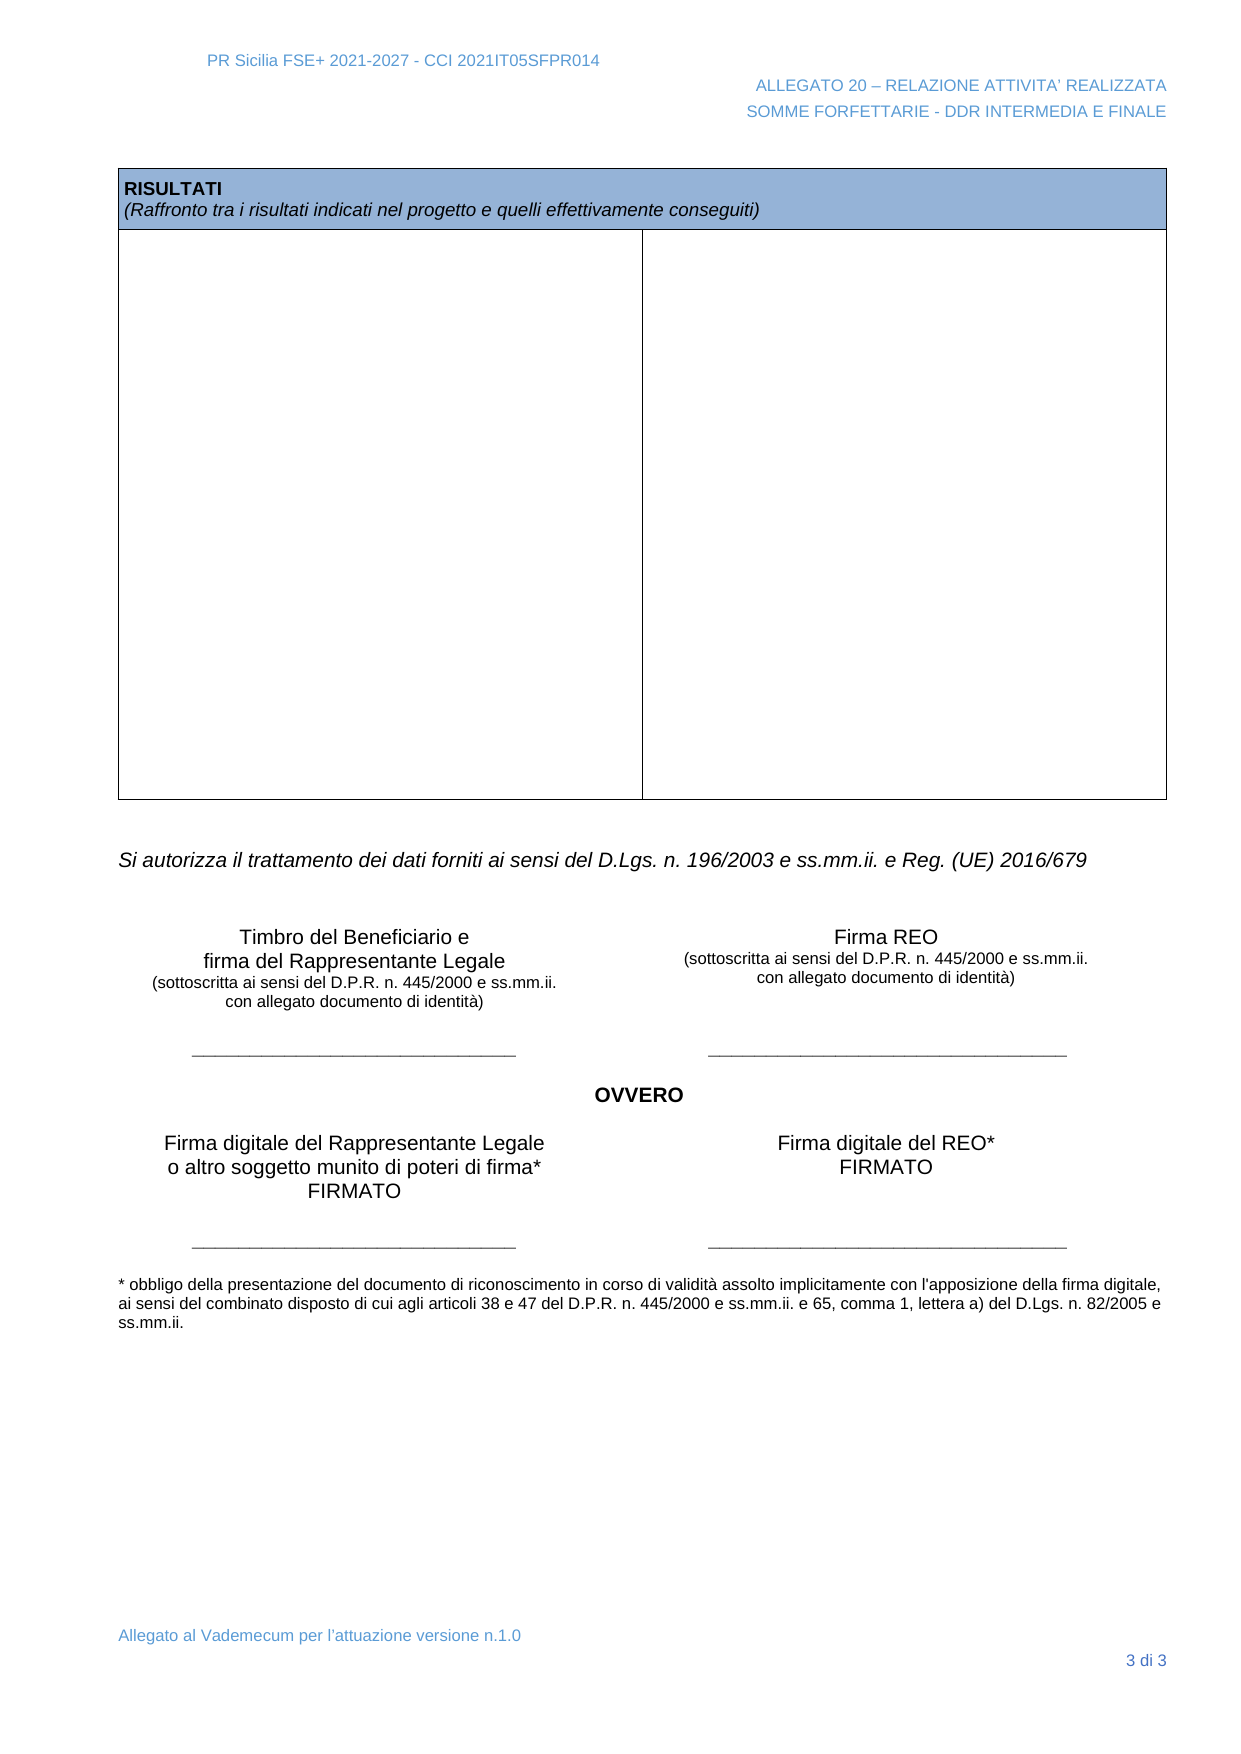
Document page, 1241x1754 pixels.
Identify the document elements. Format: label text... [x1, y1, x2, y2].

table_cell [119, 230, 642, 799]
text Si autorizza il trattamento dei dati forniti ai sensi del D.Lgs. n. 196/2003 e ss.mm.ii. e Reg. (UE) 2016/679 [118, 848, 1167, 872]
table_header Firma digitale del REO* FIRMATO [620, 1131, 1152, 1202]
text ____________________________ _______________________________ [118, 1226, 1167, 1250]
text OVVERO [88, 1083, 1167, 1107]
table_cell [643, 230, 1166, 799]
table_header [119, 169, 1166, 229]
text * obbligo della presentazione del documento di riconoscimento in corso di validità assolto implicitamente con l'apposizione della firma digitale, ai sensi del combinato disposto di cui agli articoli 38 e 47 del D.P.R. n. 445/2000 e ss.mm.ii. e 65, comma 1, lettera a) del D.Lgs. n. 82/2005 e ss.mm.ii. [118, 1274, 1167, 1332]
table_header Timbro del Beneficiario e firma del Rappresentante Legale (sottoscritta ai sensi del D.P.R. n. 445/2000 e ss.mm.ii. con allegato documento di identità) [89, 925, 620, 1011]
table_header Firma REO (sottoscritta ai sensi del D.P.R. n. 445/2000 e ss.mm.ii. con allegato documento di identità) [620, 925, 1152, 1011]
text ____________________________ _______________________________ [118, 1035, 1167, 1059]
table_header Firma digitale del Rappresentante Legale o altro soggetto munito di poteri di firma* FIRMATO [89, 1131, 620, 1202]
